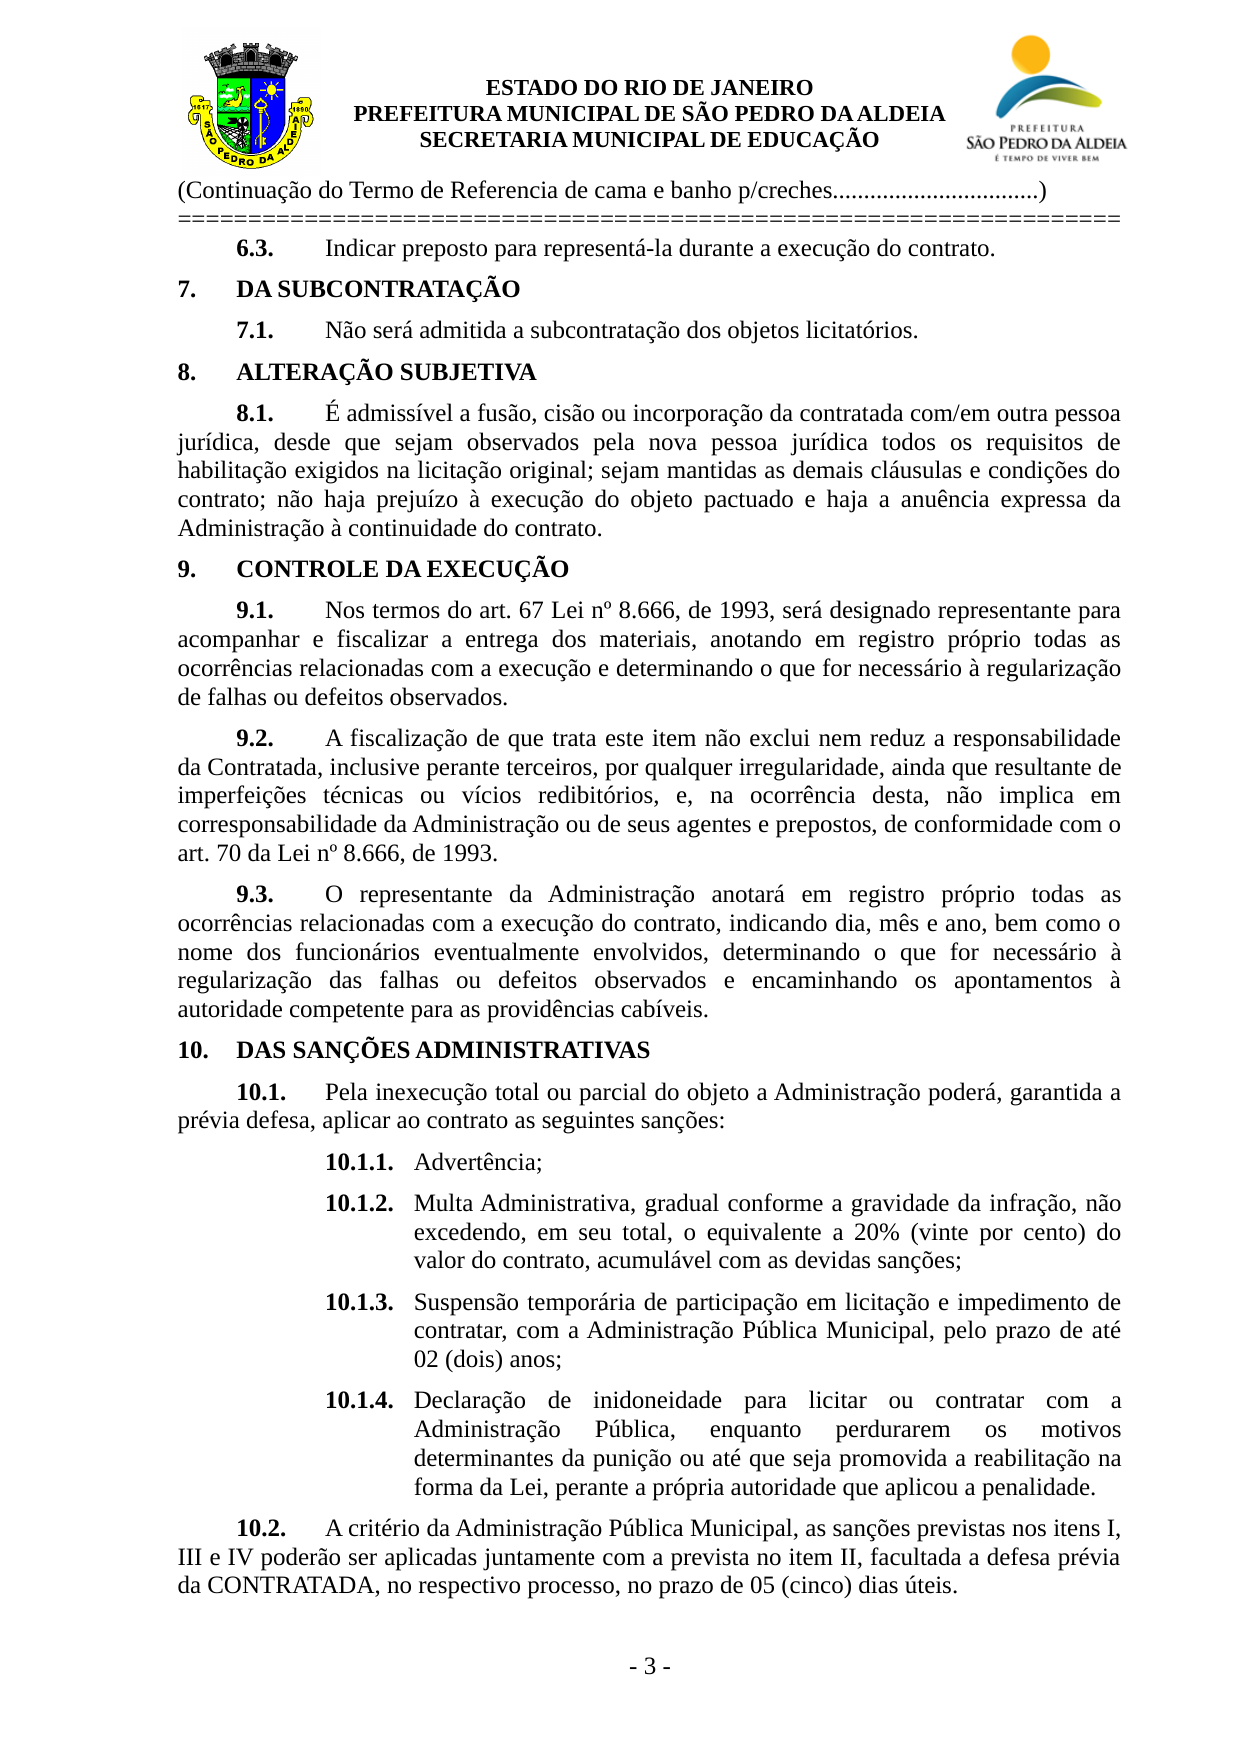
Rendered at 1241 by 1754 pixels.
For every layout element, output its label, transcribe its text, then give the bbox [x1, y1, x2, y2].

list A critério da Administração Pública Municipal, as sanções previstas nos itens I, III e IV poderão ser aplicadas juntamente com a prevista no item II, facultada a defesa prévia da CONTRATADA, no respectivo processo, no prazo de 05 (cinco) dias úteis. [177, 1513, 1122, 1599]
list DAS SANÇÕES ADMINISTRATIVAS [177, 1036, 1122, 1064]
list Não será admitida a subcontratação dos objetos licitatórios. [177, 316, 1122, 344]
list A fiscalização de que trata este item não exclui nem reduz a responsabilidade da Contratada, inclusive perante terceiros, por qualquer irregularidade, ainda que resultante de imperfeições técnicas ou vícios redibitórios, e, na ocorrência desta, não implica em corresponsabilidade da Administração ou de seus agentes e prepostos, de conformidade com o art. 70 da Lei nº 8.666, de 1993. [177, 723, 1122, 867]
list Declaração de inidoneidade para licitar ou contratar com a Administração Pública, enquanto perdurarem os motivos determinantes da punição ou até que seja promovida a reabilitação na forma da Lei, perante a própria autoridade que aplicou a penalidade. [325, 1386, 1122, 1501]
list Advertência; [325, 1147, 1122, 1176]
picture [937, 30, 1142, 177]
list É admissível a fusão, cisão ou incorporação da contratada com/em outra pessoa jurídica, desde que sejam observados pela nova pessoa jurídica todos os requisitos de habilitação exigidos na licitação original; sejam mantidas as demais cláusulas e condições do contrato; não haja prejuízo à execução do objeto pactuado e haja a anuência expressa da Administração à continuidade do contrato. [177, 398, 1122, 542]
list Pela inexecução total ou parcial do objeto a Administração poderá, garantida a prévia defesa, aplicar ao contrato as seguintes sanções: [177, 1077, 1122, 1134]
list Suspensão temporária de participação em licitação e impedimento de contratar, com a Administração Pública Municipal, pelo prazo de até 02 (dois) anos; [325, 1287, 1122, 1373]
list CONTROLE DA EXECUÇÃO [177, 554, 1122, 583]
list O representante da Administração anotará em registro próprio todas as ocorrências relacionadas com a execução do contrato, indicando dia, mês e ano, bem como o nome dos funcionários eventualmente envolvidos, determinando o que for necessário à regularização das falhas ou defeitos observados e encaminhando os apontamentos à autoridade competente para as providências cabíveis. [177, 879, 1122, 1023]
picture [180, 27, 322, 177]
list ALTERAÇÃO SUBJETIVA [177, 357, 1122, 386]
list DA SUBCONTRATAÇÃO [177, 274, 1122, 303]
list Nos termos do art. 67 Lei nº 8.666, de 1993, será designado representante para acompanhar e fiscalizar a entrega dos materiais, anotando em registro próprio todas as ocorrências relacionadas com a execução e determinando o que for necessário à regularização de falhas ou defeitos observados. [177, 596, 1122, 711]
list Multa Administrativa, gradual conforme a gravidade da infração, não excedendo, em seu total, o equivalente a 20% (vinte por cento) do valor do contrato, acumulável com as devidas sanções; [325, 1188, 1122, 1274]
list Indicar preposto para representá-la durante a execução do contrato. [177, 233, 1122, 262]
